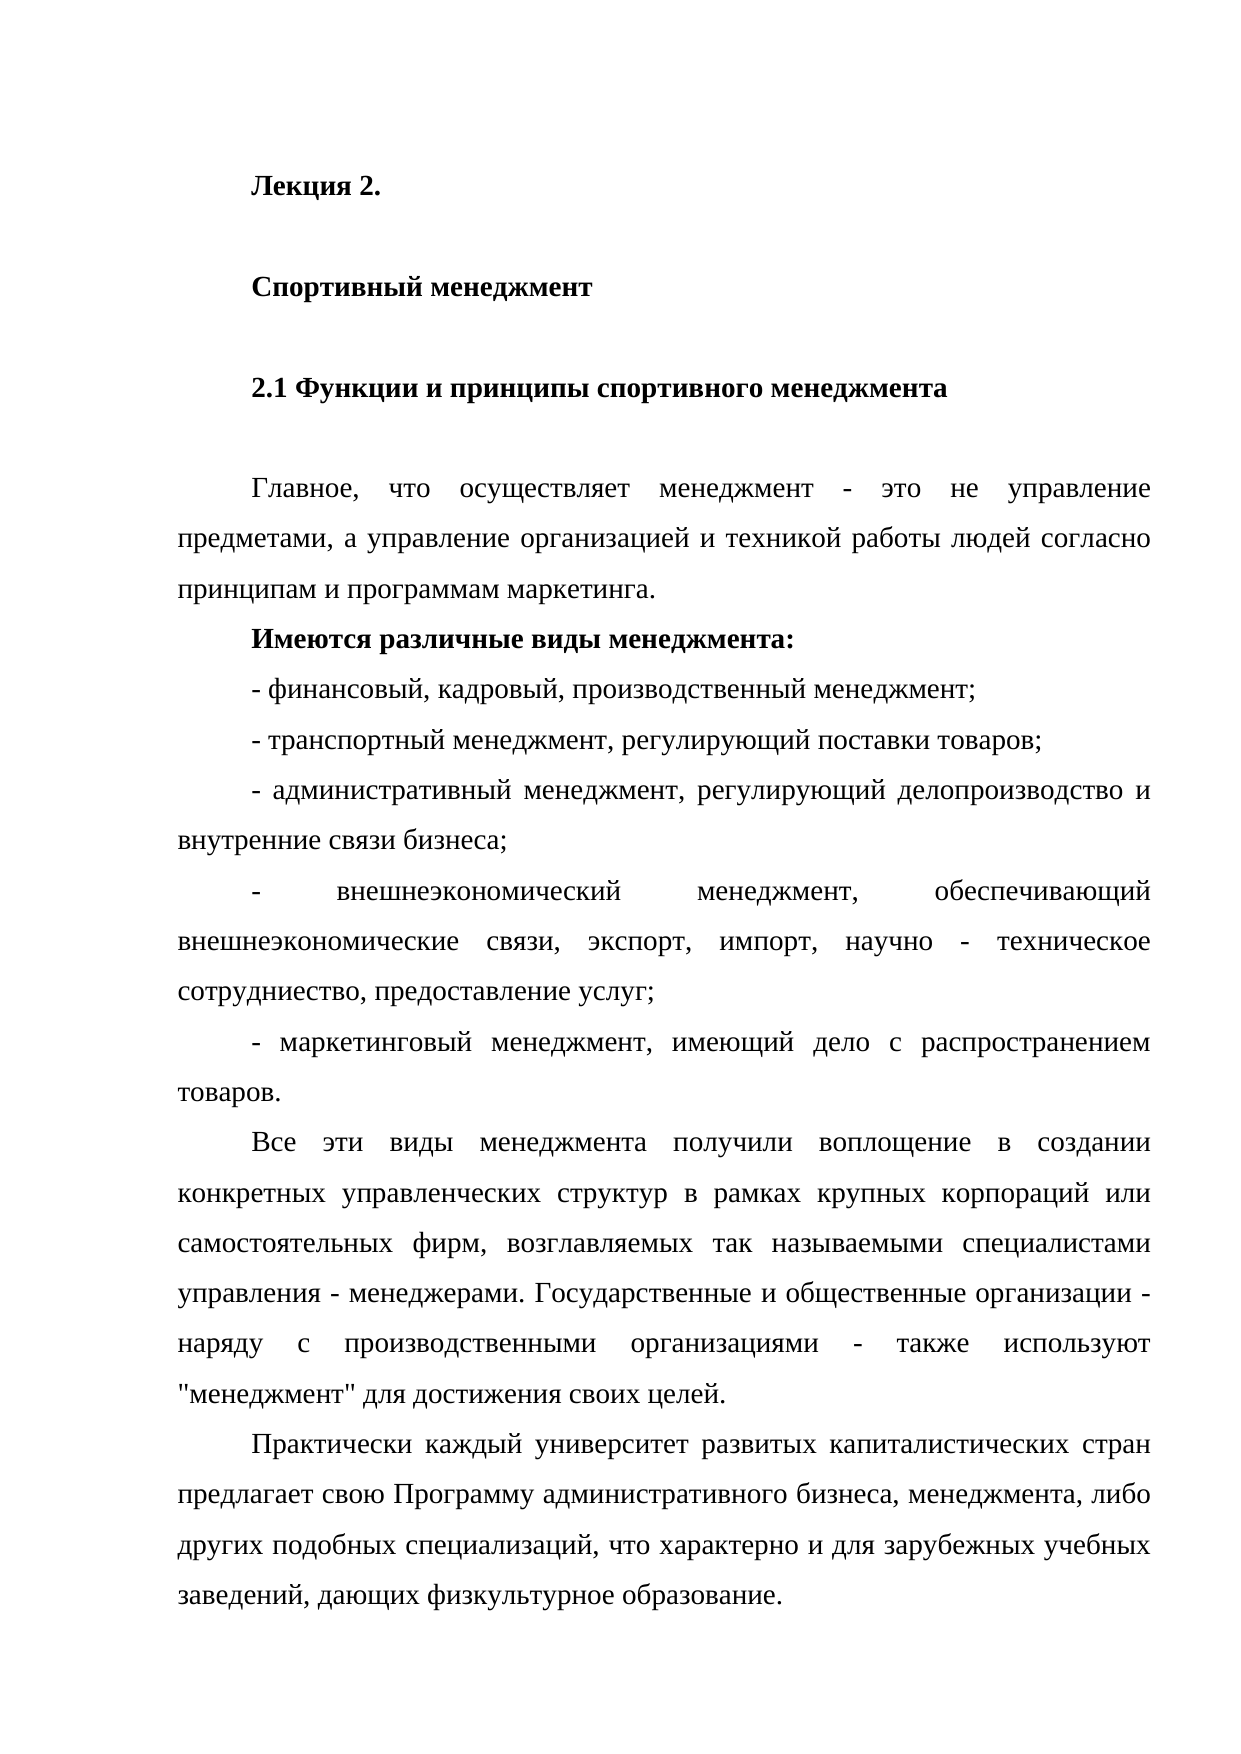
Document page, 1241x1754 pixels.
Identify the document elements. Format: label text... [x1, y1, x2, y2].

text - внешнеэкономический менеджмент, обеспечивающий внешнеэкономические связи, экспорт, импорт, научно - техническое сотрудниество, предоставление услуг; [177, 873, 1152, 1007]
text - административный менеджмент, регулирующий делопроизводство и внутренние связи бизнеса; [177, 772, 1152, 856]
text Практически каждый университет развитых капиталистических стран предлагает свою Программу административного бизнеса, менеджмента, либо других подобных специализаций, что характерно и для зарубежных учебных заведений, дающих физкультурное образование. [177, 1426, 1152, 1611]
text - транспортный менеджмент, регулирующий поставки товаров; [177, 722, 1152, 755]
text Имеются различные виды менеджмента: [177, 621, 1152, 655]
text 2.1 Функции и принципы спортивного менеджмента [177, 370, 1152, 403]
text Лекция 2. [177, 168, 1152, 202]
text - маркетинговый менеджмент, имеющий дело с распространением товаров. [177, 1024, 1152, 1108]
text - финансовый, кадровый, производственный менеджмент; [177, 672, 1152, 705]
text Спортивный менеджмент [177, 269, 1152, 303]
text Все эти виды менеджмента получили воплощение в создании конкретных управленческих структур в рамках крупных корпораций или самостоятельных фирм, возглавляемых так называемыми специалистами управления - менеджерами. Государственные и общественные организации - наряду с производственными организациями - также используют "менеджмент" для достижения своих целей. [177, 1124, 1152, 1409]
text Главное, что осуществляет менеджмент - это не управление предметами, а управление организацией и техникой работы людей согласно принципам и программам маркетинга. [177, 470, 1152, 604]
